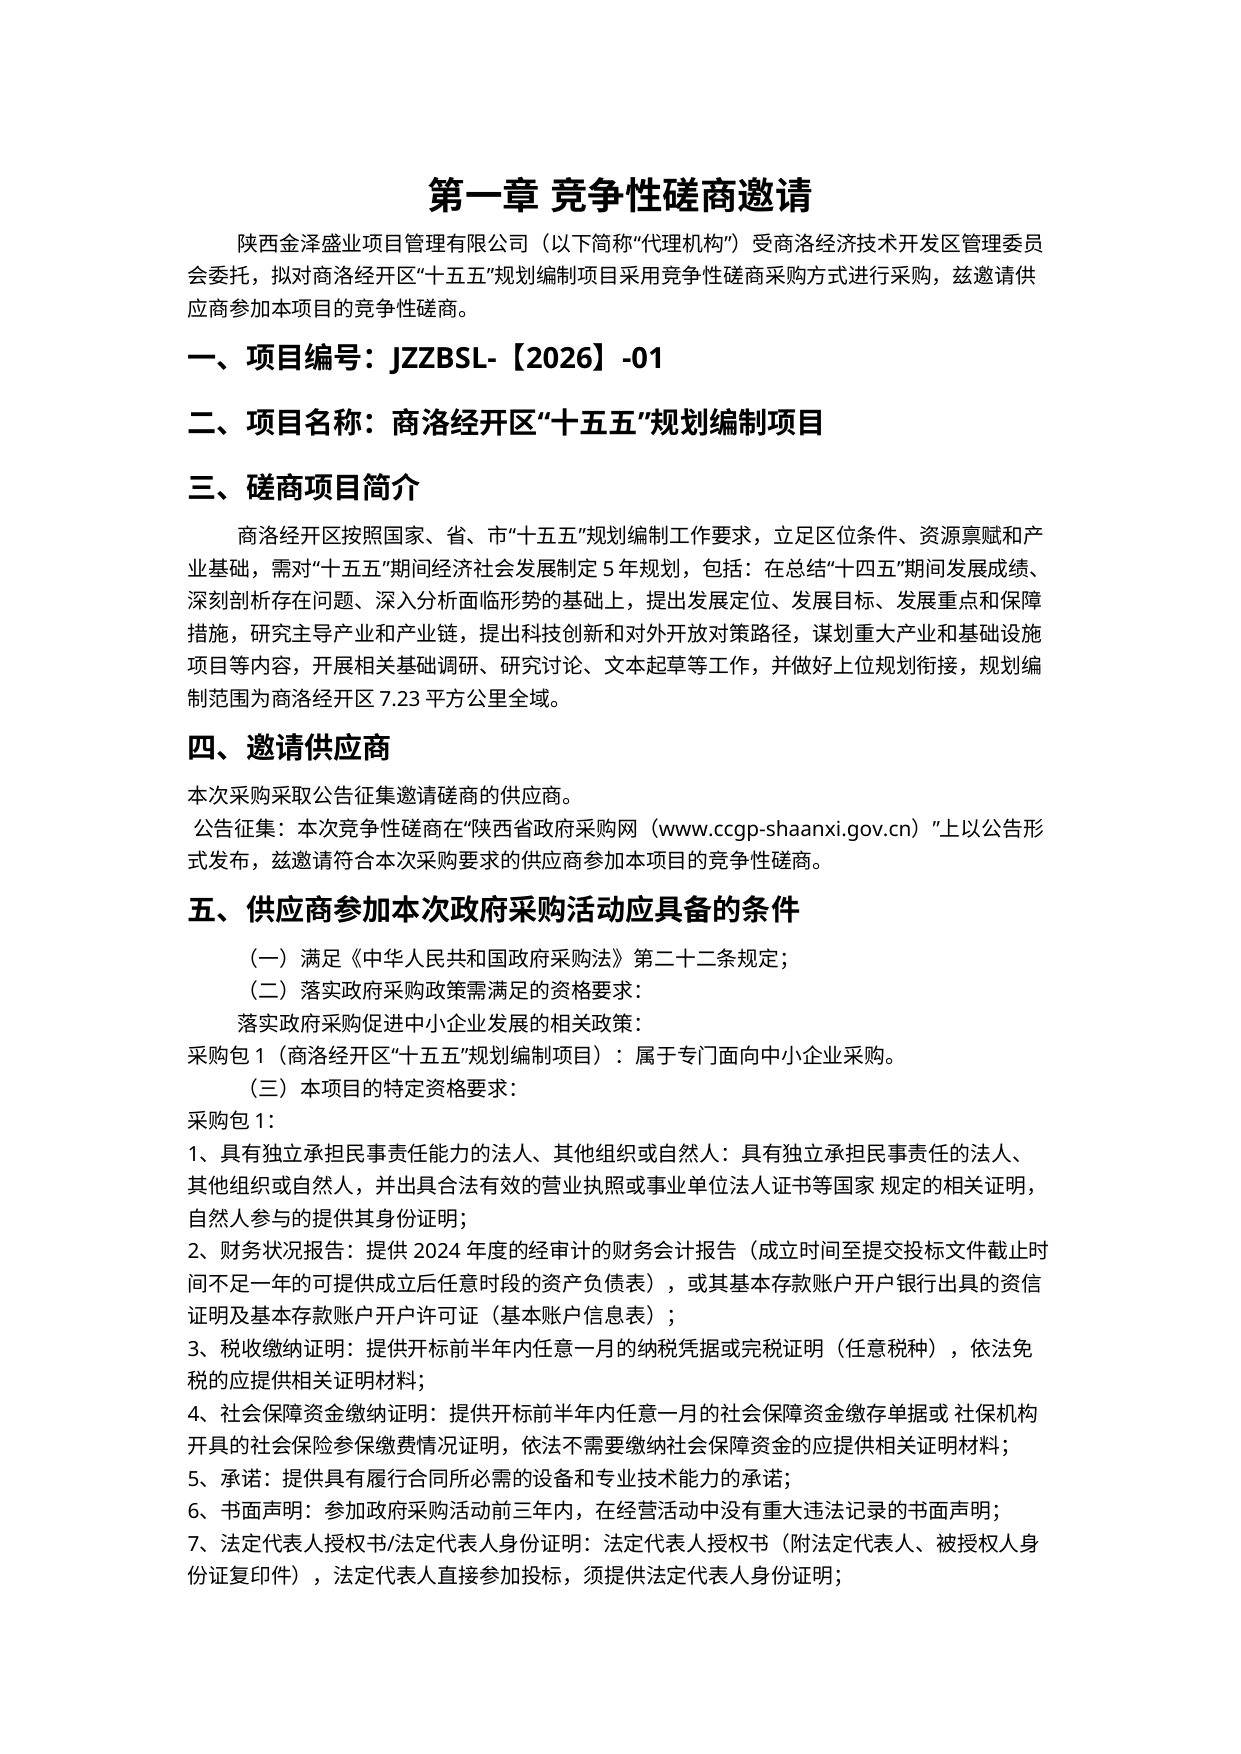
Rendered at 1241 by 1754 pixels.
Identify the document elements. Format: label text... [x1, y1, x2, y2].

text 7、法定代表人授权书/法定代表人身份证明：法定代表人授权书（附法定代表人、被授权人身份证复印件），法定代表人直接参加投标，须提供法定代表人身份证明； [187, 1527, 1053, 1592]
text 陕西金泽盛业项目管理有限公司（以下简称“代理机构”）受商洛经济技术开发区管理委员会委托，拟对商洛经开区“十五五”规划编制项目采用竞争性磋商采购方式进行采购，兹邀请供应商参加本项目的竞争性磋商。 [187, 227, 1053, 324]
text 5、承诺：提供具有履行合同所必需的设备和专业技术能力的承诺； [187, 1462, 1053, 1494]
text 3、税收缴纳证明：提供开标前半年内任意一月的纳税凭据或完税证明（任意税种），依法免税的应提供相关证明材料； [187, 1332, 1053, 1397]
text 二、项目名称：商洛经开区“十五五”规划编制项目 [187, 389, 1053, 454]
text 五、供应商参加本次政府采购活动应具备的条件 [187, 877, 1053, 942]
text 商洛经开区按照国家、省、市“十五五”规划编制工作要求，立足区位条件、资源禀赋和产业基础，需对“十五五”期间经济社会发展制定5年规划，包括：在总结“十四五”期间发展成绩、深刻剖析存在问题、深入分析面临形势的基础上，提出发展定位、发展目标、发展重点和保障措施，研究主导产业和产业链，提出科技创新和对外开放对策路径，谋划重大产业和基础设施项目等内容，开展相关基础调研、研究讨论、文本起草等工作，并做好上位规划衔接，规划编制范围为商洛经开区7.23平方公里全域。 [187, 519, 1053, 714]
text 采购包1（商洛经开区“十五五”规划编制项目）：属于专门面向中小企业采购。 [187, 1039, 1053, 1072]
text 三、磋商项目简介 [187, 454, 1053, 519]
text 采购包1： [187, 1104, 1053, 1137]
text 公告征集：本次竞争性磋商在“陕西省政府采购网（www.ccgp-shaanxi.gov.cn）”上以公告形式发布，兹邀请符合本次采购要求的供应商参加本项目的竞争性磋商。 [187, 812, 1053, 877]
text （三）本项目的特定资格要求： [187, 1072, 1053, 1104]
text 落实政府采购促进中小企业发展的相关政策： [187, 1007, 1053, 1039]
text 一、项目编号：JZZBSL-【2026】-01 [187, 324, 1053, 389]
text （二）落实政府采购政策需满足的资格要求： [187, 974, 1053, 1007]
text （一）满足《中华人民共和国政府采购法》第二十二条规定； [187, 942, 1053, 974]
text 第一章 竞争性磋商邀请 [187, 162, 1053, 227]
text 6、书面声明：参加政府采购活动前三年内，在经营活动中没有重大违法记录的书面声明； [187, 1494, 1053, 1527]
text 4、社会保障资金缴纳证明：提供开标前半年内任意一月的社会保障资金缴存单据或 社保机构开具的社会保险参保缴费情况证明，依法不需要缴纳社会保障资金的应提供相关证明材料； [187, 1397, 1053, 1462]
text 四、邀请供应商 [187, 714, 1053, 779]
text 本次采购采取公告征集邀请磋商的供应商。 [187, 779, 1053, 812]
text 2、财务状况报告：提供 2024 年度的经审计的财务会计报告（成立时间至提交投标文件截止时间不足一年的可提供成立后任意时段的资产负债表），或其基本存款账户开户银行出具的资信证明及基本存款账户开户许可证（基本账户信息表）； [187, 1234, 1053, 1332]
text 1、具有独立承担民事责任能力的法人、其他组织或自然人：具有独立承担民事责任的法人、其他组织或自然人，并出具合法有效的营业执照或事业单位法人证书等国家 规定的相关证明， 自然人参与的提供其身份证明； [187, 1137, 1053, 1234]
